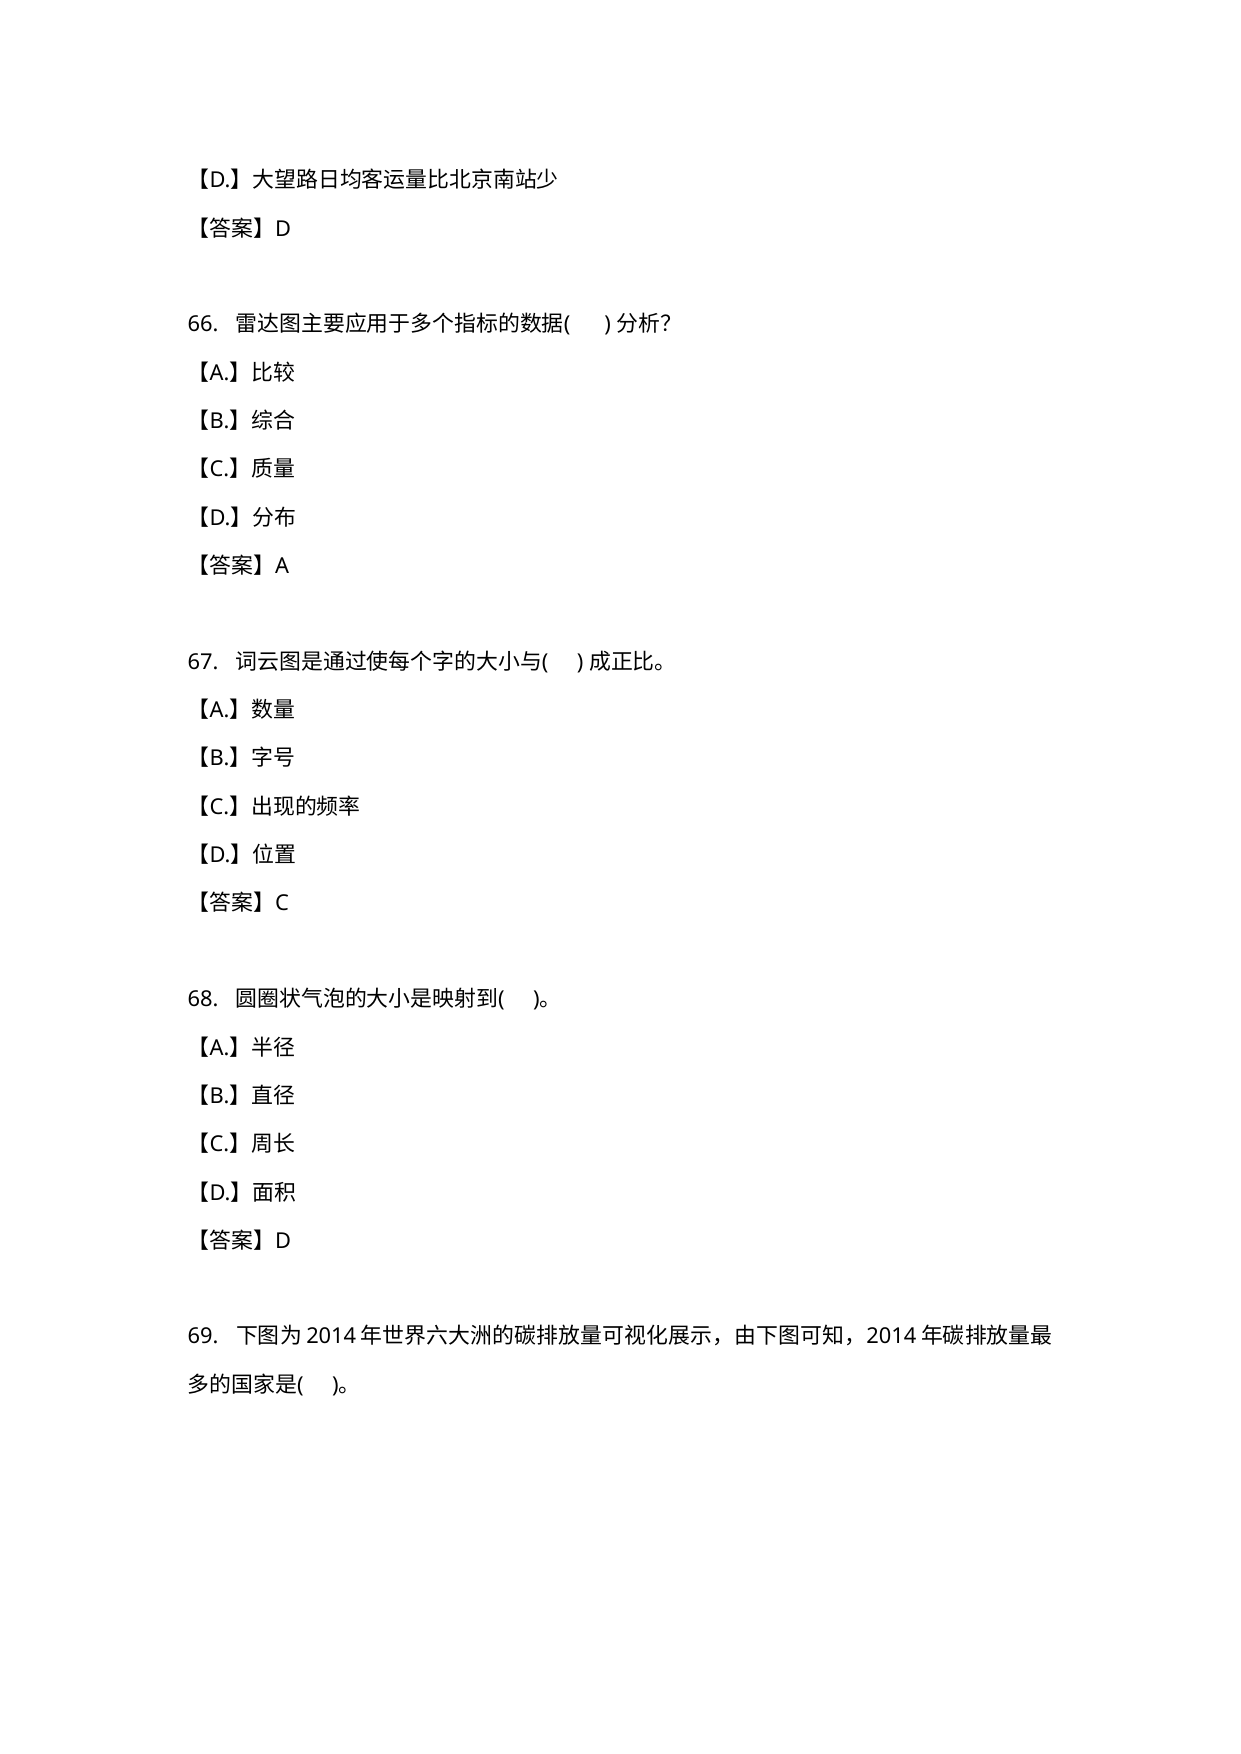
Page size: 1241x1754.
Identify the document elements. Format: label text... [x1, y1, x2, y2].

text 【A.】比较 [187, 354, 1053, 387]
text 【C.】质量 [187, 451, 1053, 483]
text 【D.】面积 [187, 1174, 1053, 1207]
text 【A.】半径 [187, 1029, 1053, 1062]
text 【答案】C [187, 885, 1053, 918]
text 【答案】D [187, 210, 1053, 243]
text 【B.】直径 [187, 1077, 1053, 1110]
text 【D.】位置 [187, 837, 1053, 869]
text 【A.】数量 [187, 692, 1053, 724]
text 【答案】A [187, 548, 1053, 580]
text 【B.】字号 [187, 740, 1053, 773]
text 【D.】大望路日均客运量比北京南站少 [187, 162, 1053, 194]
list 下图为2014年世界六大洲的碳排放量可视化展示，由下图可知，2014年碳排放量最多的国家是( )。 [187, 1318, 1053, 1399]
list 圆圈状气泡的大小是映射到( )。 [187, 981, 1053, 1013]
list 雷达图主要应用于多个指标的数据( ) 分析？ [187, 306, 1053, 338]
text 【D.】分布 [187, 499, 1053, 532]
text 【C.】周长 [187, 1126, 1053, 1158]
text 【B.】综合 [187, 403, 1053, 435]
text 【答案】D [187, 1222, 1053, 1255]
list 词云图是通过使每个字的大小与( ) 成正比。 [187, 643, 1053, 676]
text 【C.】出现的频率 [187, 788, 1053, 821]
